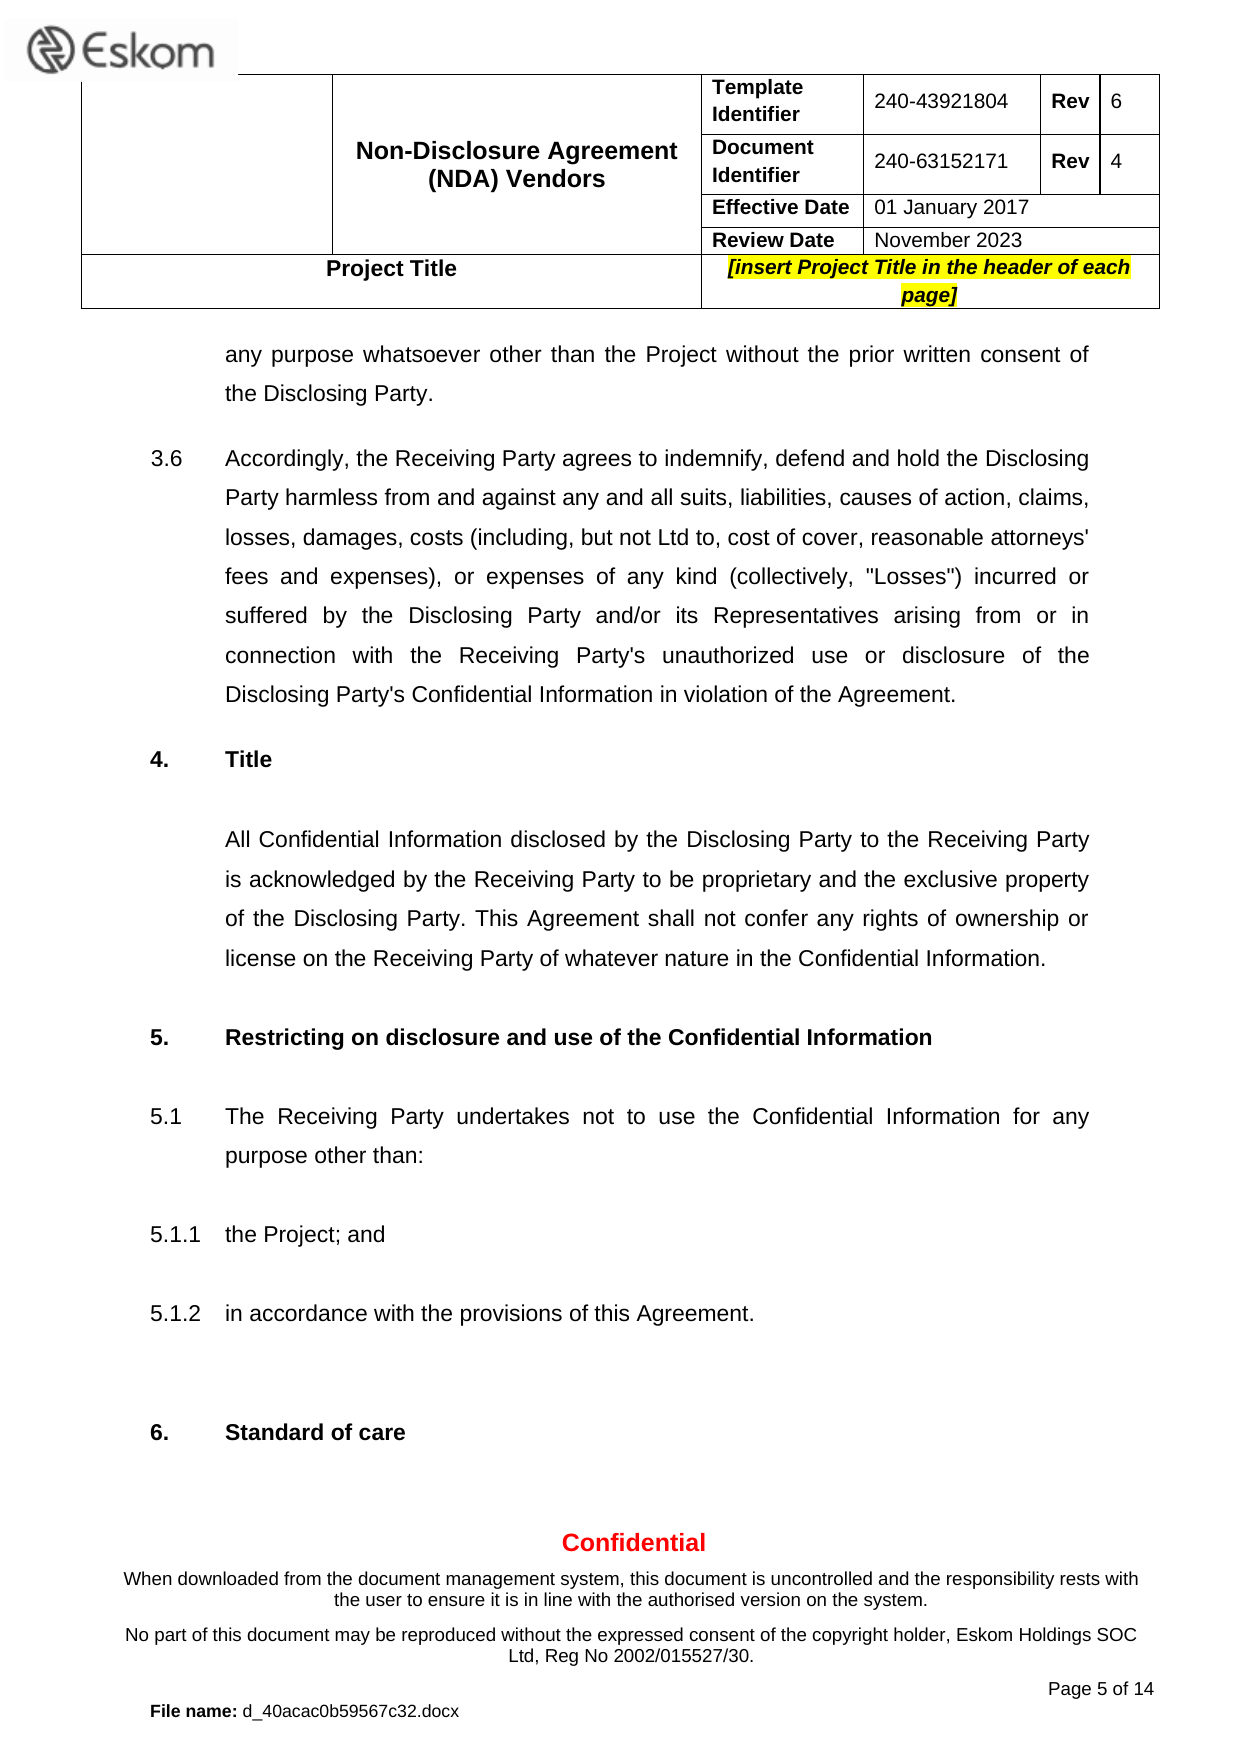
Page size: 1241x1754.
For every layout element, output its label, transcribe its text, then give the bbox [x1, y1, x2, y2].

text All Confidential Information disclosed by the Disclosing Party to the Receiving Party is acknowledged by the Receiving Party to be proprietary and the exclusive property of the Disclosing Party. This Agreement shall not confer any rights of ownership or license on the Receiving Party of whatever nature in the Confidential Information. [225, 826, 1090, 971]
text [150, 341, 1090, 406]
text 5.1.2 in accordance with the provisions of this Agreement. [150, 1300, 1090, 1327]
text 4. Title [150, 746, 1090, 772]
text 5. Restricting on disclosure and use of the Confidential Information [150, 1024, 1090, 1050]
text 6. Standard of care [150, 1419, 1090, 1445]
text 5.1.1 the Project; and [150, 1221, 1090, 1248]
text 3.6 Accordingly, the Receiving Party agrees to indemnify, defend and hold the Disclosing Party harmless from and against any and all suits, liabilities, causes of action, claims, losses, damages, costs (including, but not Ltd to, cost of cover, reasonable attorneys' fees and expenses), or expenses of any kind (collectively, "Losses") incurred or suffered by the Disclosing Party and/or its Representatives arising from or in connection with the Receiving Party's unauthorized use or disclosure of the Disclosing Party's Confidential Information in violation of the Agreement. [151, 444, 1090, 708]
text 5.1 The Receiving Party undertakes not to use the Confidential Information for any purpose other than: [150, 1103, 1090, 1169]
